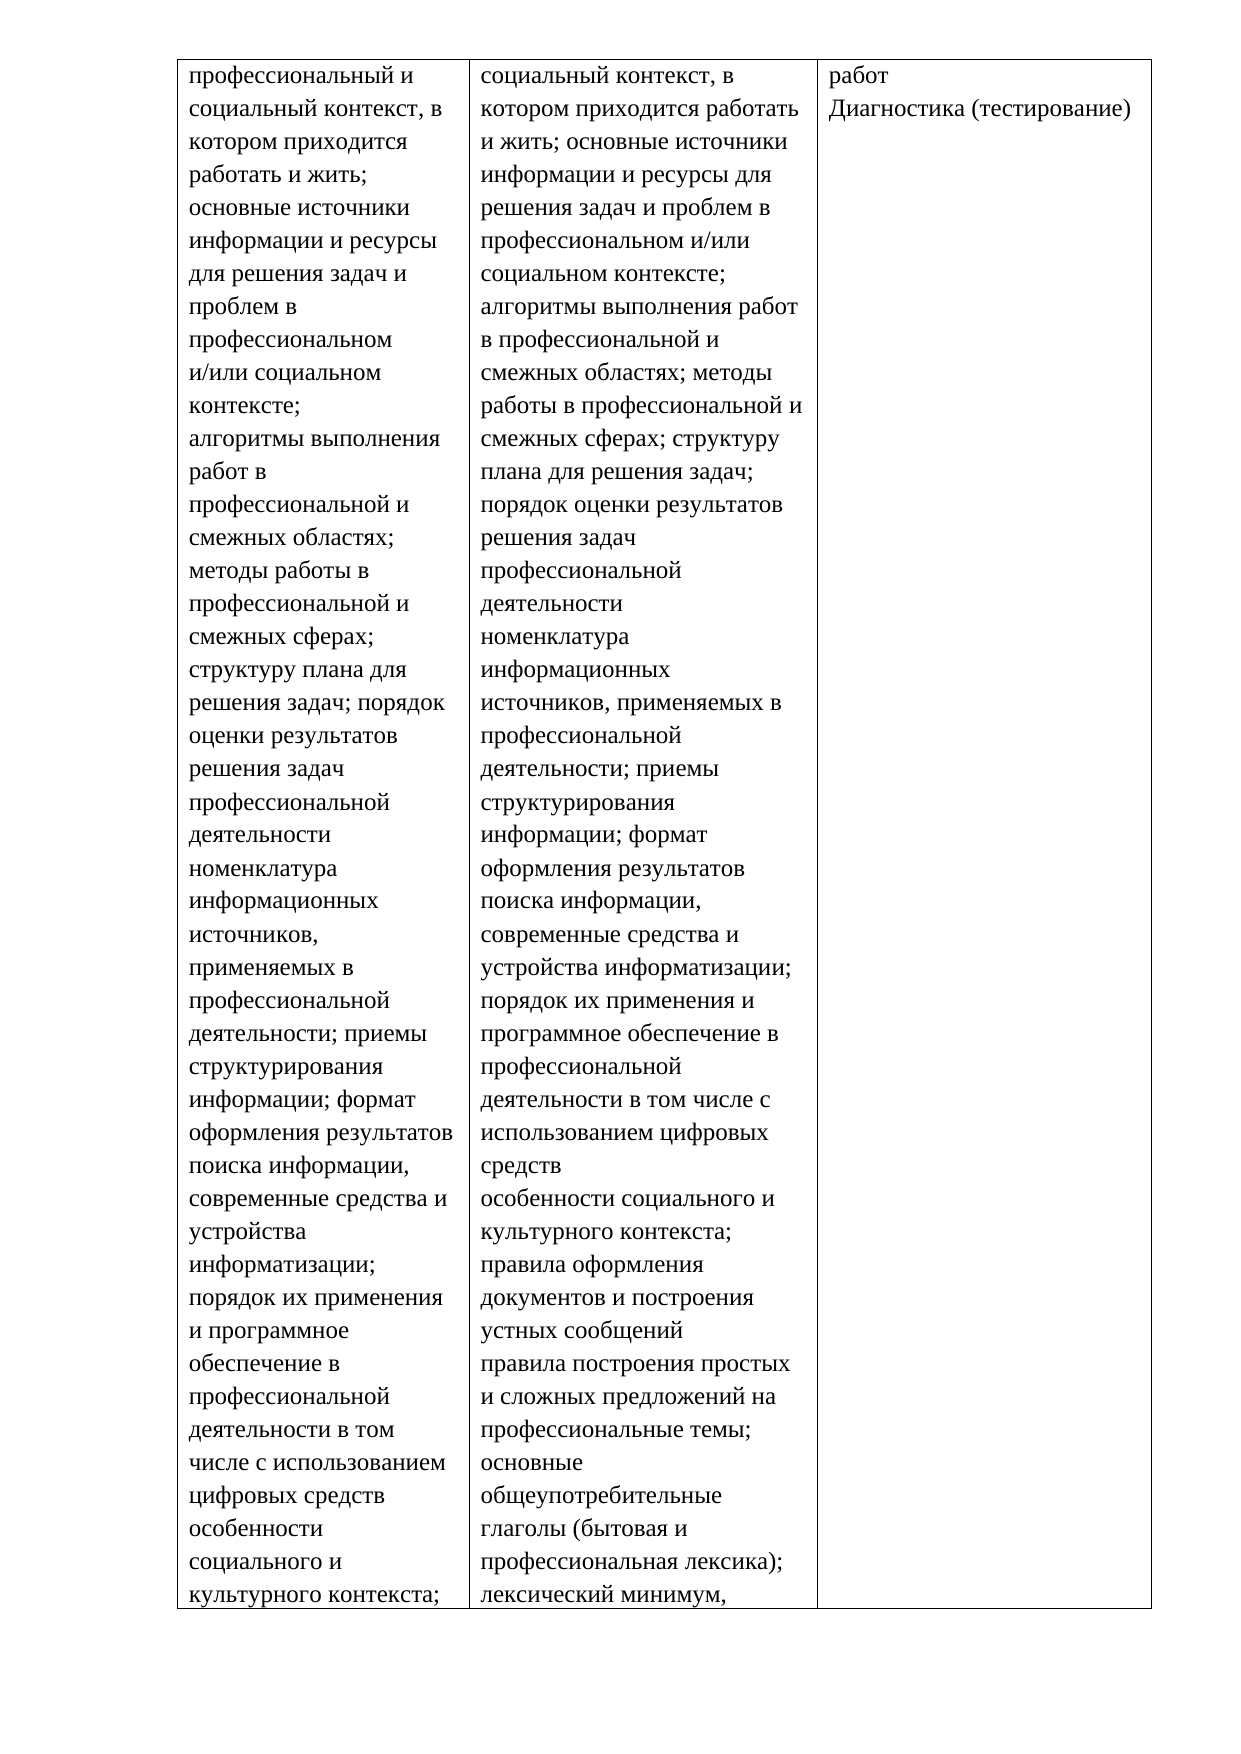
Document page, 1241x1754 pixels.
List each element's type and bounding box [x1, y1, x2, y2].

table_cell [818, 60, 1151, 1608]
table_cell [178, 60, 469, 1608]
table_cell [470, 60, 817, 1608]
